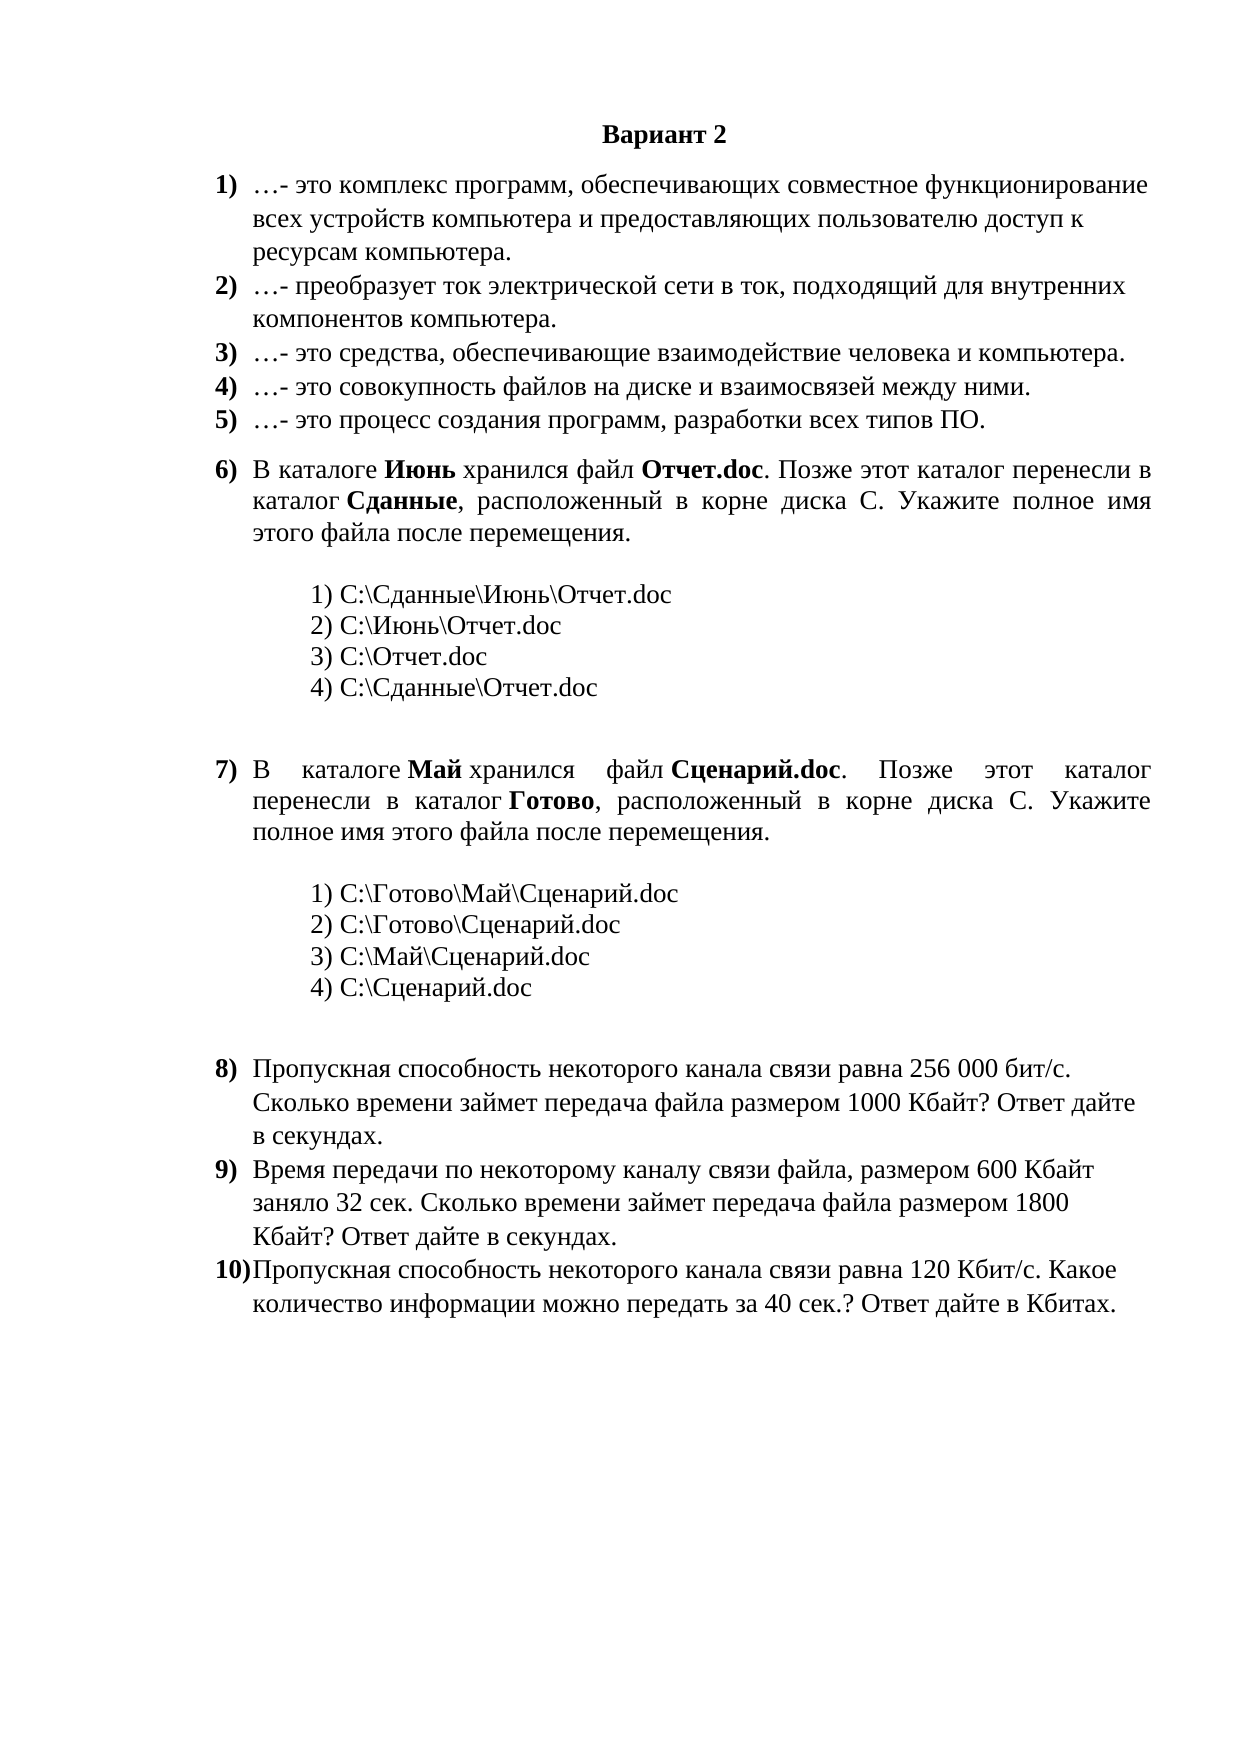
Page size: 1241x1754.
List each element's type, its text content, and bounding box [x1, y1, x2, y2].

list Пропускная способность некоторого канала связи равна 120 Кбит/с. Какое количество информации можно передать за 40 сек.? Ответ дайте в Кбитах. [215, 1253, 1152, 1318]
text 2) С:\Июнь\Отчет.dос [177, 609, 1152, 640]
list …- это комплекс программ, обеспечивающих совместное функционирование всех устройств компьютера и предоставляющих пользователю доступ к ресурсам компьютера. [215, 168, 1152, 267]
text 1) С:\Готово\Май\Сценарий.dос [177, 877, 1152, 908]
list …- это процесс создания программ, разработки всех типов ПО. [215, 403, 1152, 434]
list В каталоге Июнь хранился файл Отчет.dос. Позже этот каталог перенесли в каталог Сданные, расположенный в корне диска C. Укажите полное имя этого файла после перемещения. [215, 453, 1152, 547]
text 2) С:\Готово\Сценарий.dос [177, 908, 1152, 939]
list Пропускная способность некоторого канала связи равна 256 000 бит/с. Сколько времени займет передача файла размером 1000 Кбайт? Ответ дайте в секундах. [215, 1052, 1152, 1150]
list Время передачи по некоторому каналу связи файла, размером 600 Кбайт заняло 32 сек. Сколько времени займет передача файла размером 1800 Кбайт? Ответ дайте в секундах. [215, 1153, 1152, 1251]
text 4) С:\Сценарий.dос [177, 971, 1152, 1002]
text Вариант 2 [177, 118, 1152, 149]
list …- преобразует ток электрической сети в ток, подходящий для внутренних компонентов компьютера. [215, 269, 1152, 334]
list …- это совокупность файлов на диске и взаимосвязей между ними. [215, 369, 1152, 401]
list …- это средства, обеспечивающие взаимодействие человека и компьютера. [215, 336, 1152, 367]
text 1) С:\Сданные\Июнь\Отчет.dос [177, 578, 1152, 609]
text 3) C:\Отчет.doc [177, 640, 1152, 671]
text 4) С:\Сданные\Отчет.doc [177, 671, 1152, 702]
list В каталоге Май хранился файл Сценарий.dос. Позже этот каталог перенесли в каталог Готово, расположенный в корне диска C. Укажите полное имя этого файла после перемещения. [215, 753, 1152, 846]
text 3) С:\Май\Сценарий.dос [177, 939, 1152, 971]
